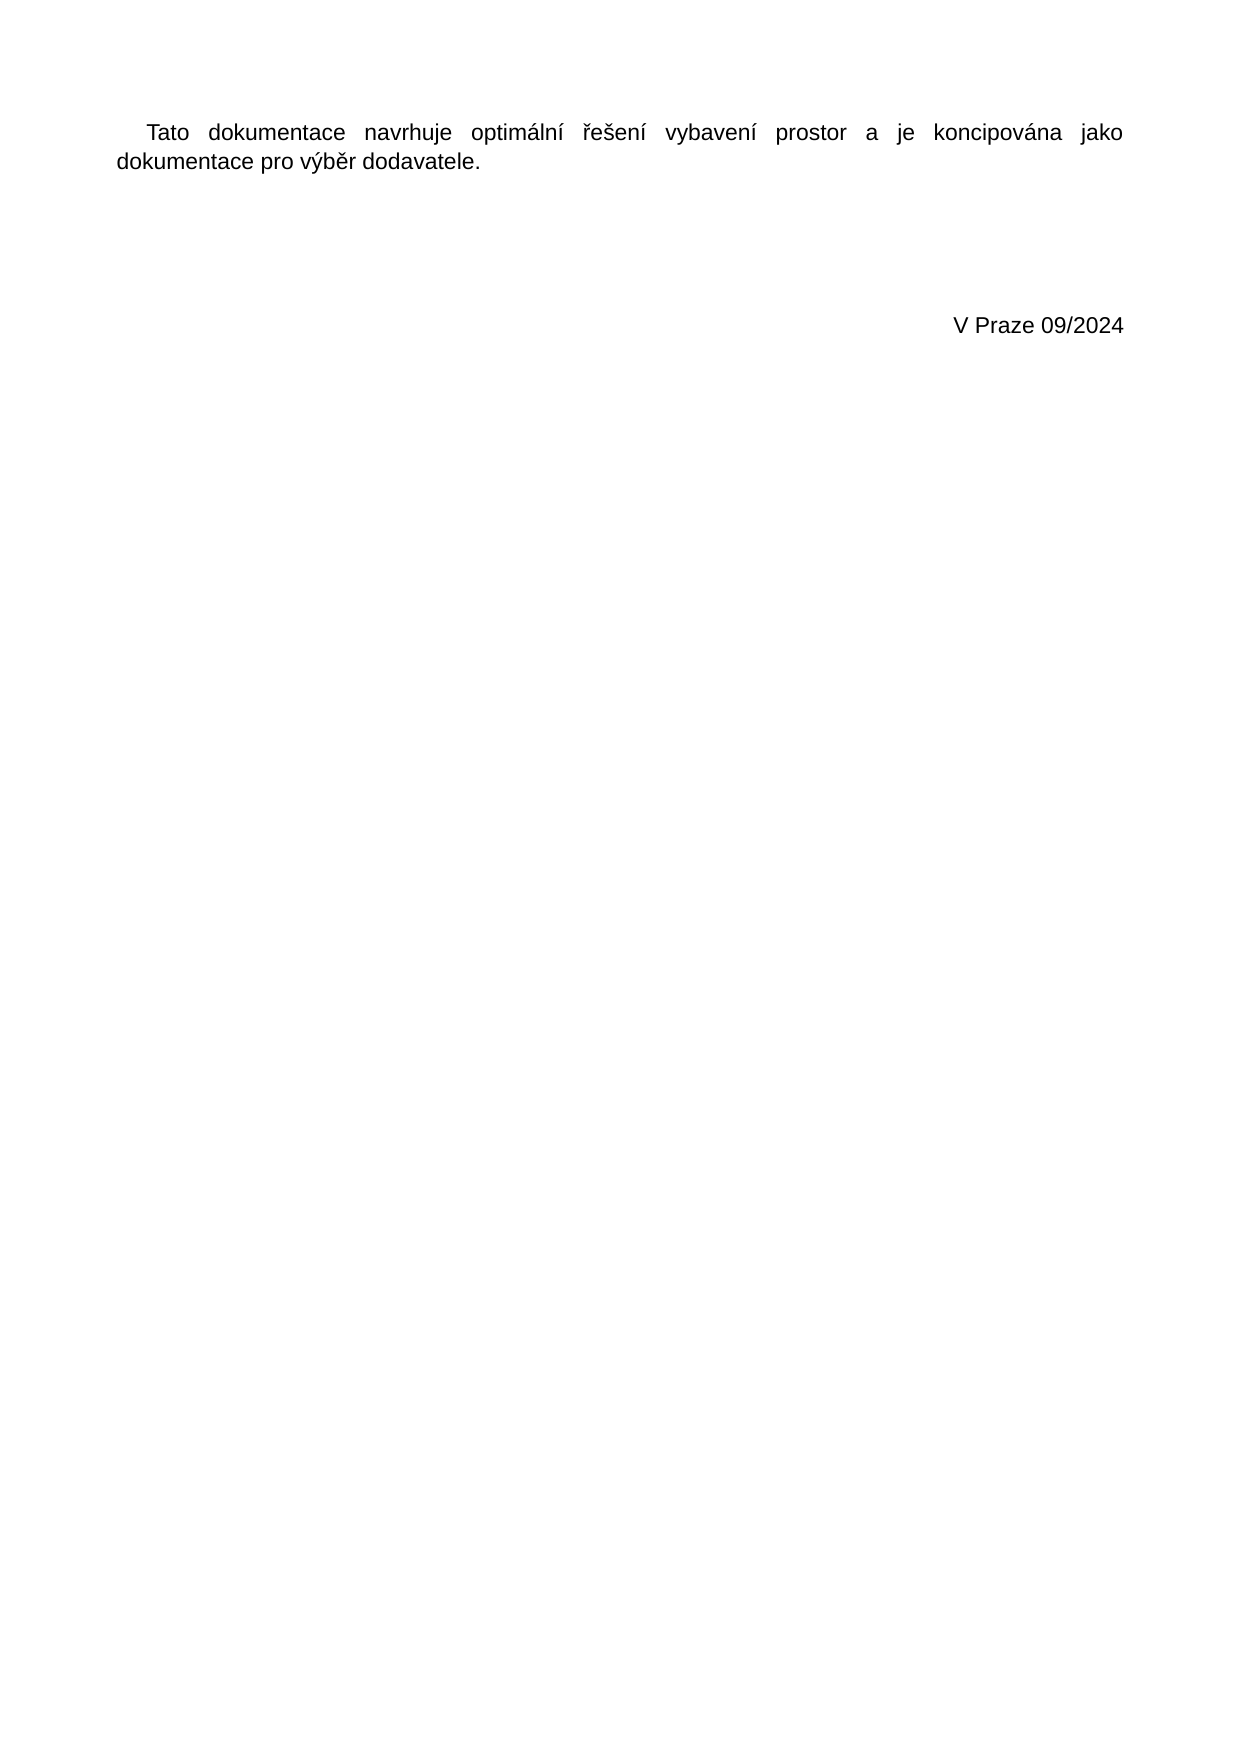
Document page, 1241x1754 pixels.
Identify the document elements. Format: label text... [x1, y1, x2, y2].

text V Praze 09/2024 [116, 312, 1124, 339]
text Tato dokumentace navrhuje optimální řešení vybavení prostor a je koncipována jako dokumentace pro výběr dodavatele. [116, 119, 1123, 175]
